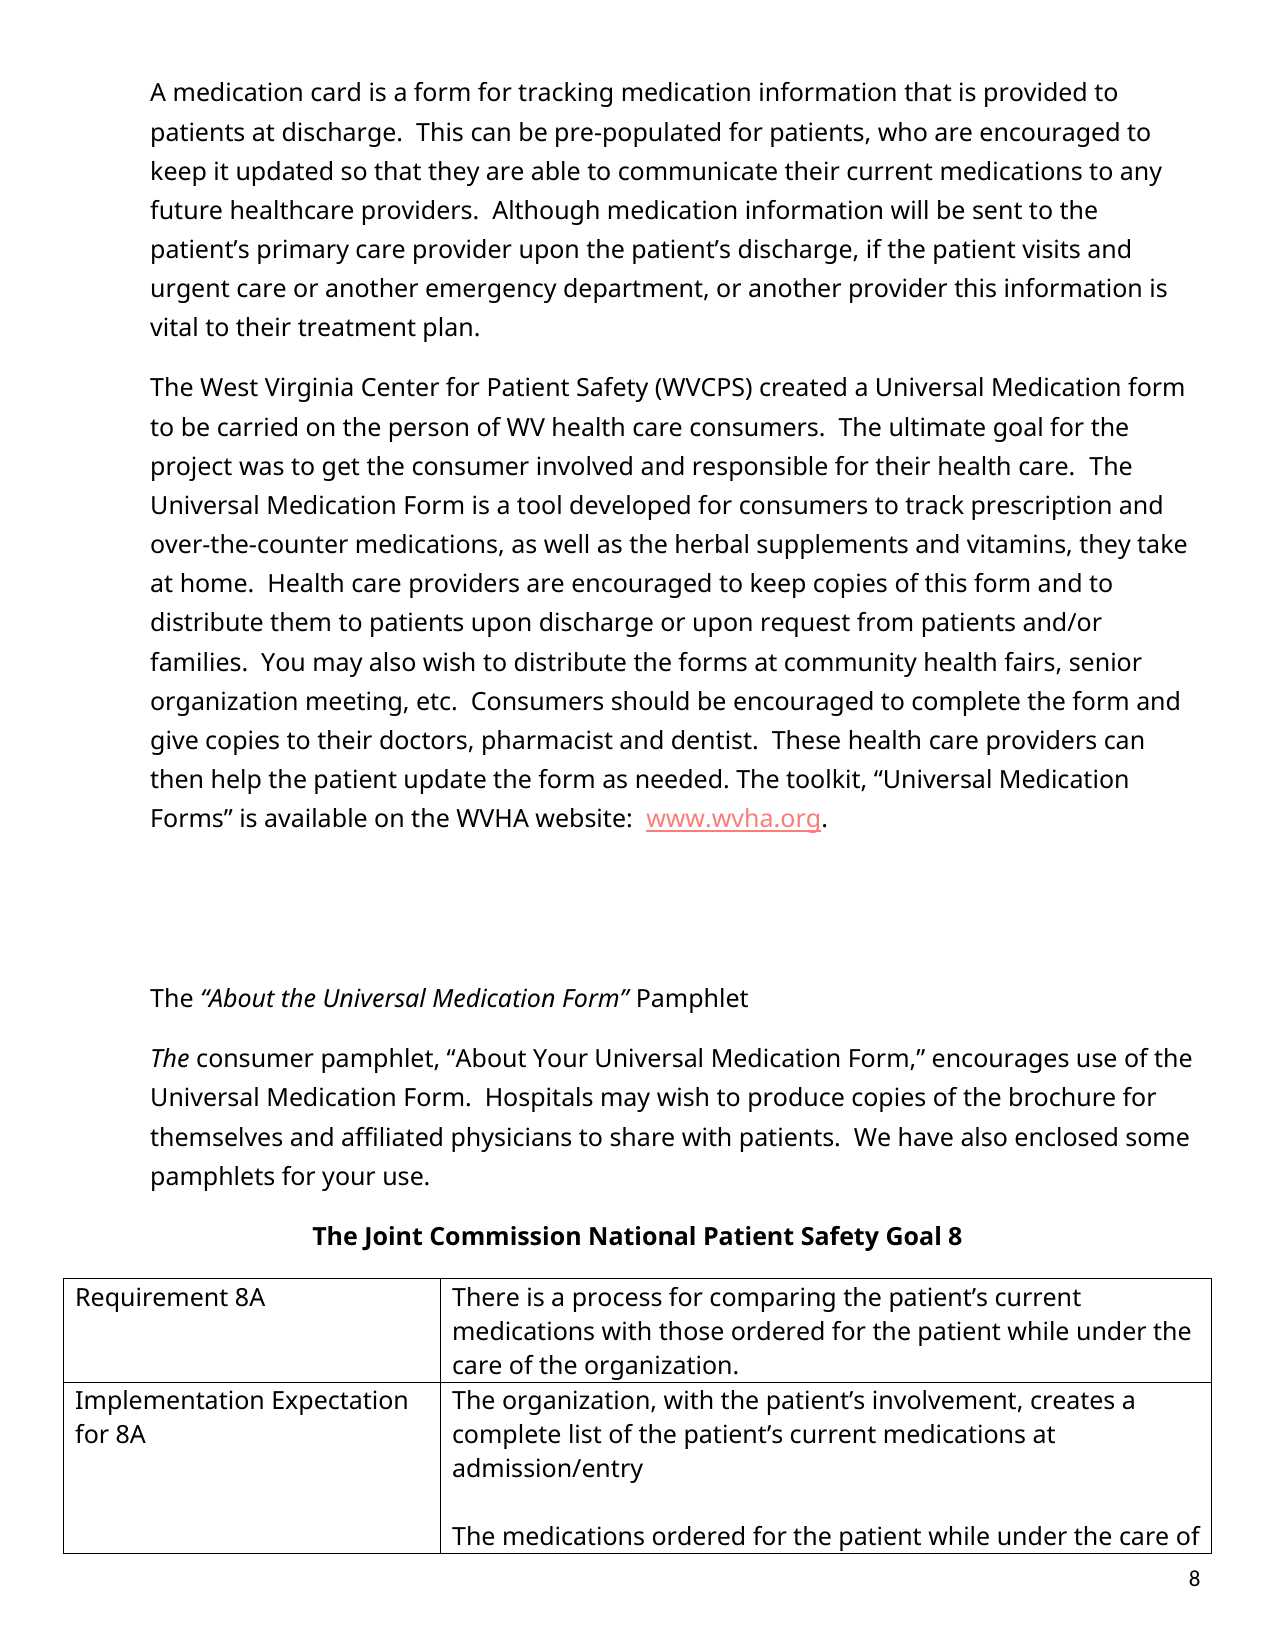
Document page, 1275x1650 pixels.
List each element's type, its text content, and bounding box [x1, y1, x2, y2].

text The consumer pamphlet, “About Your Universal Medication Form,” encourages use of the Universal Medication Form. Hospitals may wish to produce copies of the brochure for themselves and affiliated physicians to share with patients. We have also enclosed some pamphlets for your use. [150, 1041, 1200, 1192]
text A medication card is a form for tracking medication information that is provided to patients at discharge. This can be pre-populated for patients, who are encouraged to keep it updated so that they are able to communicate their current medications to any future healthcare providers. Although medication information will be sent to the patient’s primary care provider upon the patient’s discharge, if the patient visits and urgent care or another emergency department, or another provider this information is vital to their treatment plan. [150, 75, 1200, 344]
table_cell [64, 1383, 440, 1553]
text The Joint Commission National Patient Safety Goal 8 [75, 1218, 1200, 1252]
text The “About the Universal Medication Form” Pamphlet [150, 981, 1200, 1015]
table_header There is a process for comparing the patient’s current medications with those ordered for the patient while under the care of the organization. [441, 1279, 1211, 1382]
table_header Requirement 8A [64, 1279, 440, 1382]
text The West Virginia Center for Patient Safety (WVCPS) created a Universal Medication form to be carried on the person of WV health care consumers. The ultimate goal for the project was to get the consumer involved and responsible for their health care. The Universal Medication Form is a tool developed for consumers to track prescription and over-the-counter medications, as well as the herbal supplements and vitamins, they take at home. Health care providers are encouraged to keep copies of this form and to distribute them to patients upon discharge or upon request from patients and/or families. You may also wish to distribute the forms at community health fairs, senior organization meeting, etc. Consumers should be encouraged to complete the form and give copies to their doctors, pharmacist and dentist. These health care providers can then help the patient update the form as needed. The toolkit, “Universal Medication Forms” is available on the WVHA website: www.wvha.org. [150, 370, 1200, 835]
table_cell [441, 1383, 1211, 1553]
